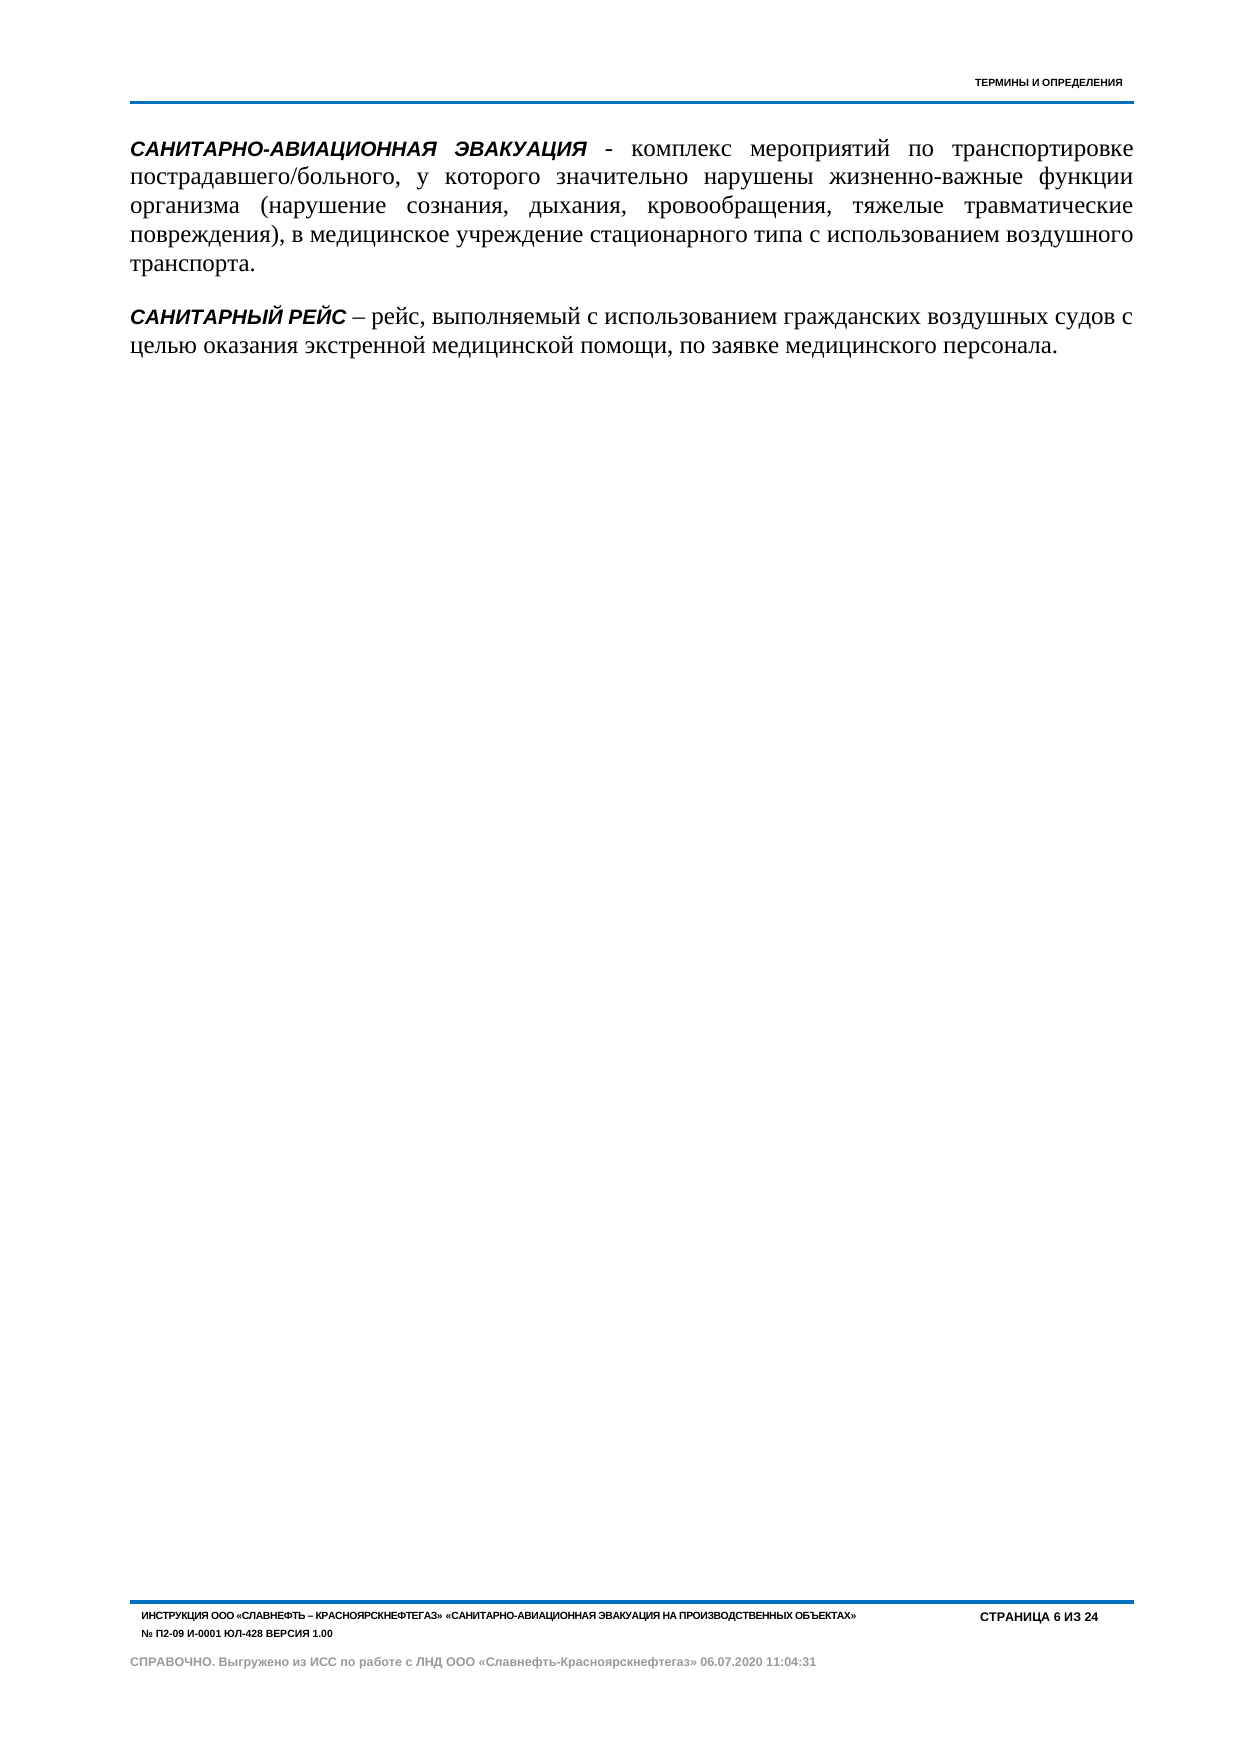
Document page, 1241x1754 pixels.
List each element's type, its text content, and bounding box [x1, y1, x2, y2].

list САНИТАРНО-АВИАЦИОННАЯ ЭВАКУАЦИЯ - комплекс мероприятий по транспортировке пострадавшего/больного, у которого значительно нарушены жизненно-важные функции организма (нарушение сознания, дыхания, кровообращения, тяжелые травматические повреждения), в медицинское учреждение стационарного типа с использованием воздушного транспорта. [130, 133, 1134, 276]
list САНИТАРНЫЙ РЕЙС – рейс, выполняемый с использованием гражданских воздушных судов с целью оказания экстренной медицинской помощи, по заявке медицинского персонала. [130, 301, 1134, 359]
